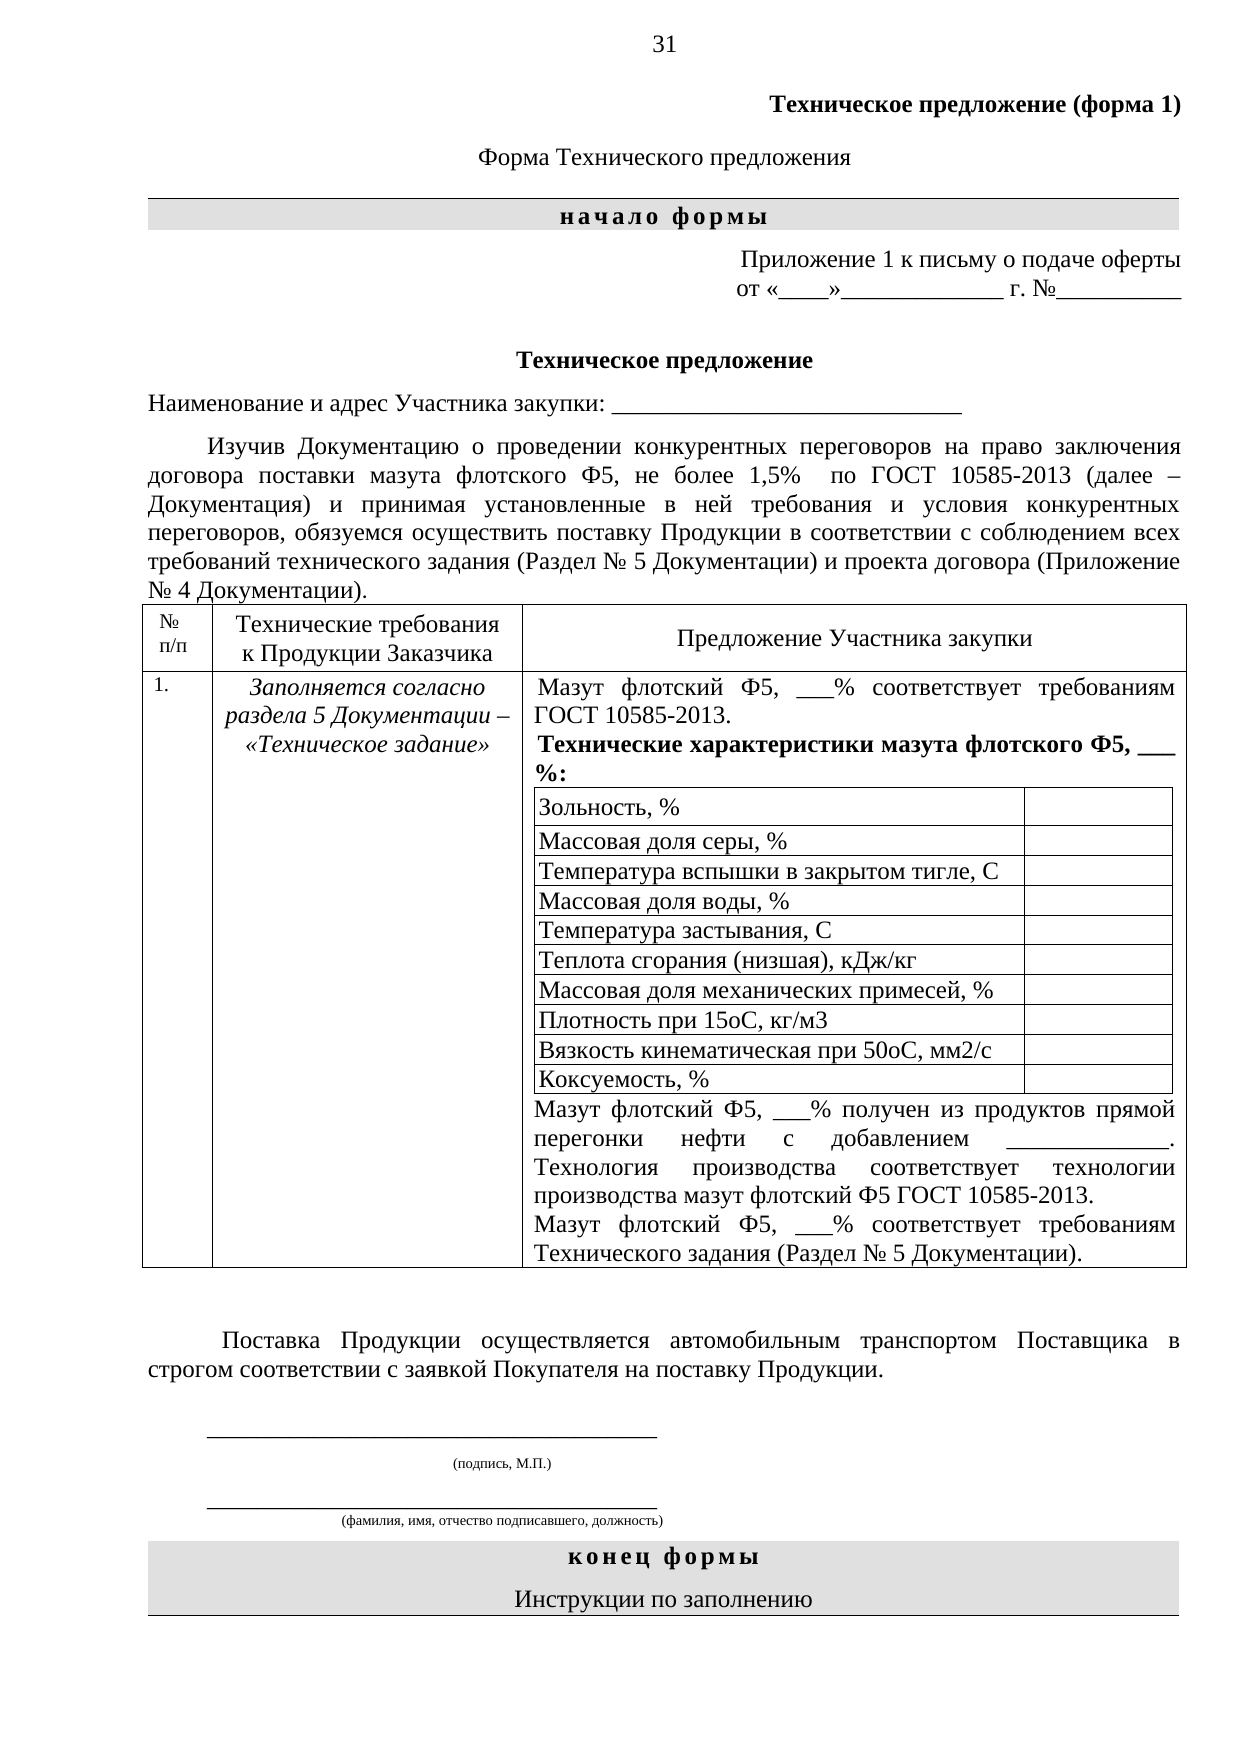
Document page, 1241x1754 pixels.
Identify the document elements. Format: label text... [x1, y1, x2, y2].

text (фамилия, имя, отчество подписавшего, должность) [148, 1512, 797, 1541]
table_header Предложение Участника закупки [523, 605, 1186, 671]
text начало формы [148, 199, 1179, 230]
text Форма Технического предложения [148, 142, 1181, 171]
table_cell Заполняется согласно раздела 5 Документации – «Техническое задание» [213, 672, 522, 1267]
text Техническое предложение (форма 2) [185, 89, 1181, 117]
text (подпись, М.П.) [148, 1455, 797, 1483]
text конец формы [148, 1541, 1179, 1570]
text ____________________________________ [148, 1483, 1181, 1512]
table_header Технические требования к Продукции Заказчика [213, 605, 522, 671]
text Инструкции по заполнению [148, 1584, 1179, 1615]
text Поставка Продукции осуществляется автомобильным транспортом Поставщика в строгом соответствии с заявкой Покупателя на поставку Продукции. [148, 1325, 1181, 1383]
text Наименование и адрес Участника закупки: ____________________________ [148, 388, 1181, 417]
table_cell [143, 672, 212, 1267]
text Техническое предложение [148, 345, 1181, 374]
text ____________________________________ [148, 1412, 1181, 1440]
text Приложение 2 к письму о подаче оферты от «____»_____________ г. №__________ [148, 244, 1181, 302]
text Изучив Документацию о проведении конкурентных переговоров на право заключения договора поставки мазута флотского Ф5, не более 1,5% по ГОСТ 10585-2013 (далее – Документация) и принимая установленные в ней требования и условия конкурентных переговоров, обязуемся осуществить поставку Продукции в соответствии с соблюдением всех требований технического задания (Раздел № 5 Документации) и проекта договора (Приложение № 4 Документации). [148, 431, 1181, 604]
table_header № п/п [143, 605, 212, 671]
table_cell Мазут флотский Ф5, ___% соответствует требованиям ГОСТ 10585-2013. Технические характеристики мазута флотского Ф5, ___%: Мазут флотский Ф5, ___% получен из продуктов прямой перегонки нефти с добавлением _____________. Технология производства соответствует технологии производства мазут флотский Ф5 ГОСТ 10585-2013. Мазут флотский Ф5, ___% соответствует требованиям Технического задания (Раздел № 5 Документации). [523, 672, 1186, 1267]
